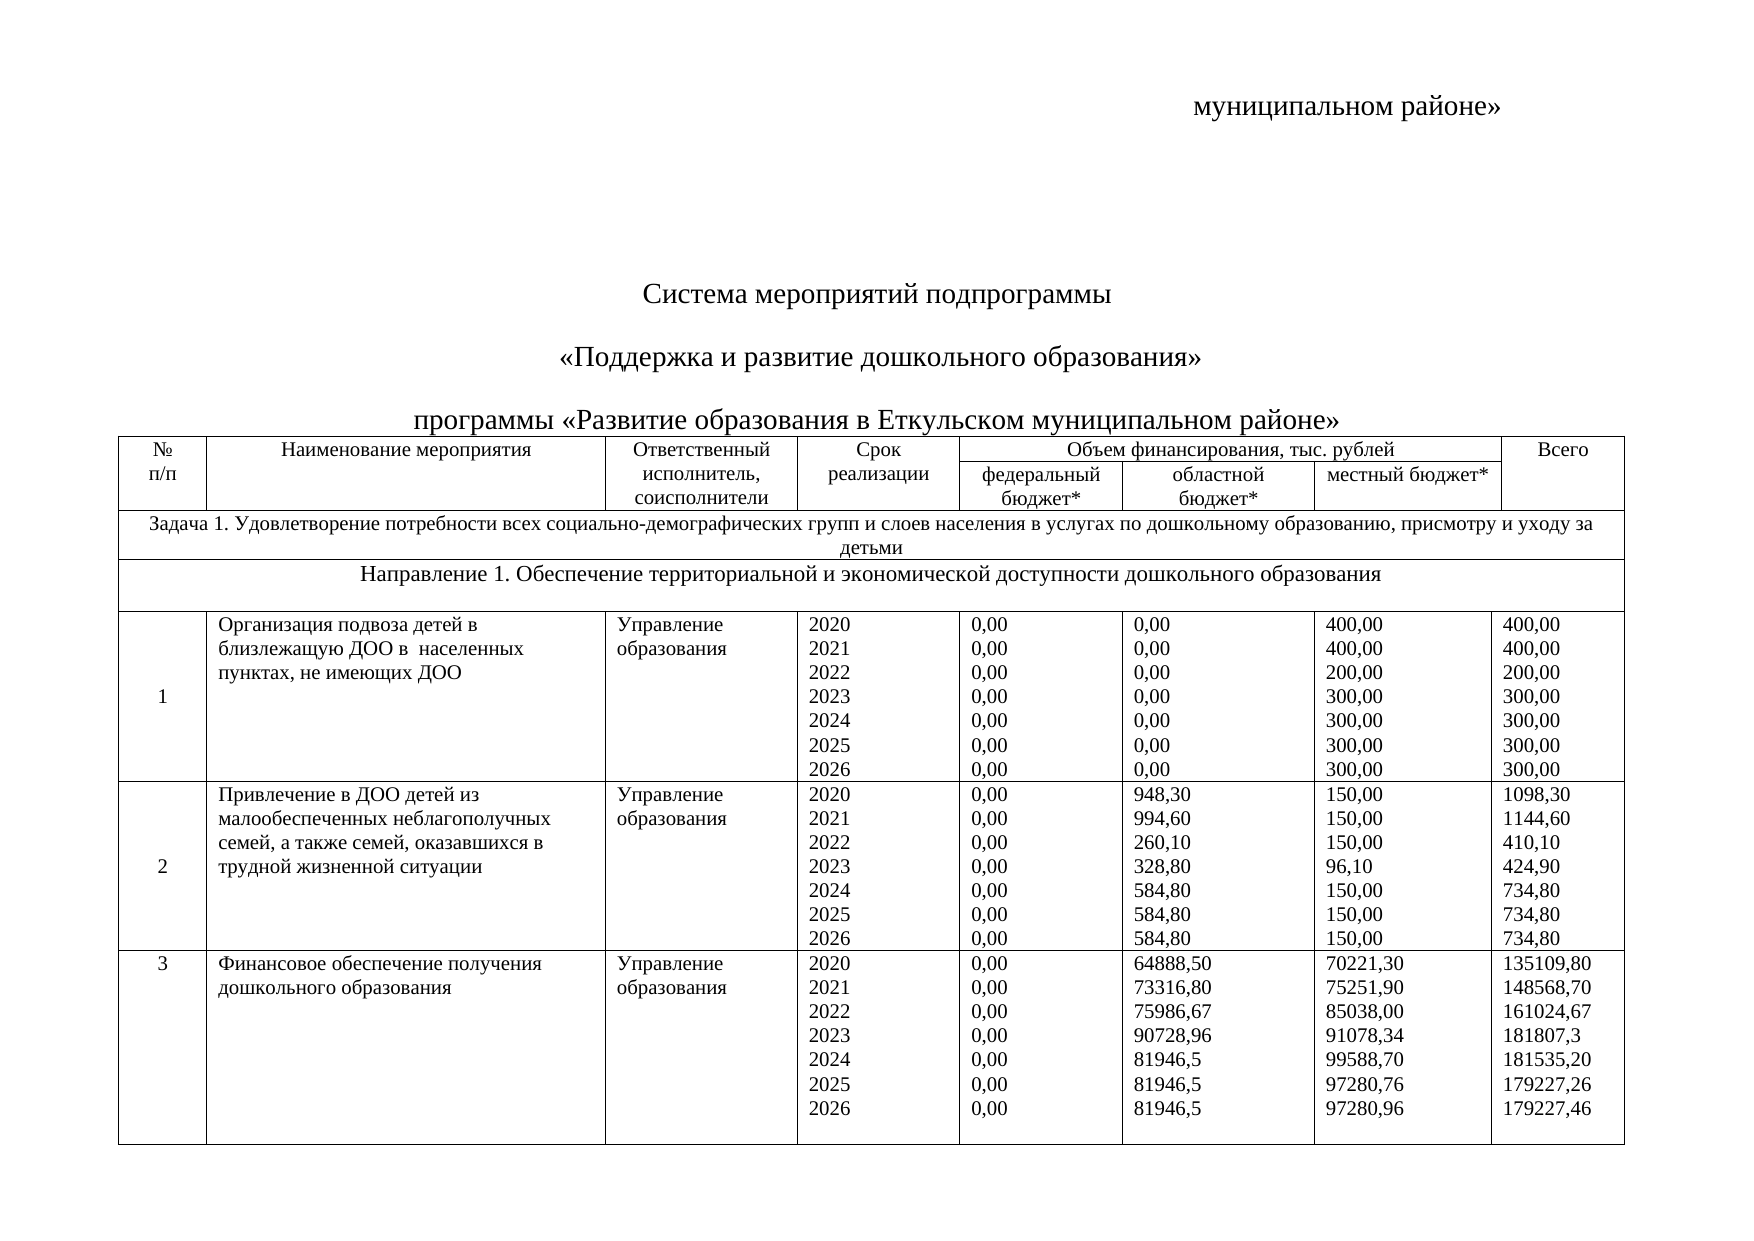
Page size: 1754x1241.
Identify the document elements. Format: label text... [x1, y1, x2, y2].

table_cell Направление 1. Обеспечение территориальной и экономической доступности дошкольного образования [119, 560, 1624, 611]
table_cell 2020 2021 2022 2023 2024 2025 2026 [798, 951, 959, 1144]
table_header Срок реализации [798, 437, 959, 510]
table_cell областной бюджет* [1123, 462, 1314, 510]
table_cell 135109,80 148568,70 161024,67 181807,3 181535,20 179227,26 179227,46 [1492, 951, 1624, 1144]
table_cell 948,30 994,60 260,10 328,80 584,80 584,80 584,80 [1123, 782, 1314, 950]
table_cell 64888,50 73316,80 75986,67 90728,96 81946,5 81946,5 81946,5 [1123, 951, 1314, 1144]
table_header Наименование мероприятия [207, 437, 605, 510]
text Система мероприятий подпрограммы [118, 277, 1636, 310]
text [118, 339, 1636, 373]
table_cell 2020 2021 2022 2023 2024 2025 2026 [798, 782, 959, 950]
table_cell 2020 2021 2022 2023 2024 2025 2026 [798, 612, 959, 781]
table_header Объем финансирования, тыс. рублей [960, 437, 1501, 461]
table_cell 1098,30 1144,60 410,10 424,90 734,80 734,80 734,80 [1492, 782, 1624, 950]
table_cell 2 [119, 782, 206, 950]
table_cell Организация подвоза детей в близлежащую ДОО в населенных пунктах, не имеющих ДОО [207, 612, 605, 781]
table_header Всего [1502, 437, 1624, 510]
table_cell Управление образования [606, 782, 797, 950]
table_cell Управление образования [606, 612, 797, 781]
table_cell 150,00 150,00 150,00 96,10 150,00 150,00 150,00 [1315, 782, 1491, 950]
text муниципальном районе» [118, 88, 1636, 122]
table_header Ответственный исполнитель, соисполнители [606, 437, 797, 510]
table_cell 3 [119, 951, 206, 1144]
table_cell 400,00 400,00 200,00 300,00 300,00 300,00 300,00 [1315, 612, 1491, 781]
table_cell федеральный бюджет* [960, 462, 1122, 510]
table_cell местный бюджет* [1315, 462, 1501, 510]
table_cell Финансовое обеспечение получения дошкольного образования [207, 951, 605, 1144]
table_cell 400,00 400,00 200,00 300,00 300,00 300,00 300,00 [1492, 612, 1624, 781]
table_cell 0,00 0,00 0,00 0,00 0,00 0,00 0,00 [960, 782, 1122, 950]
table_cell Задача 1. Удовлетворение потребности всех социально-демографических групп и слоев населения в услугах по дошкольному образованию, присмотру и уходу за детьми [119, 511, 1624, 559]
table_cell 0,00 0,00 0,00 0,00 0,00 0,00 0,00 [1123, 612, 1314, 781]
table_cell 1 [119, 612, 206, 781]
table_cell Управление образования [606, 951, 797, 1144]
table_cell 0,00 0,00 0,00 0,00 0,00 0,00 0,00 [960, 951, 1122, 1144]
table_header № п/п [119, 437, 206, 510]
table_cell 0,00 0,00 0,00 0,00 0,00 0,00 0,00 [960, 612, 1122, 781]
table_cell Привлечение в ДОО детей из малообеспеченных неблагополучных семей, а также семей, оказавшихся в трудной жизненной ситуации [207, 782, 605, 950]
text программы «Развитие образования в Еткульском муниципальном районе» [118, 402, 1636, 436]
table_cell 70221,30 75251,90 85038,00 91078,34 99588,70 97280,76 97280,96 [1315, 951, 1491, 1144]
